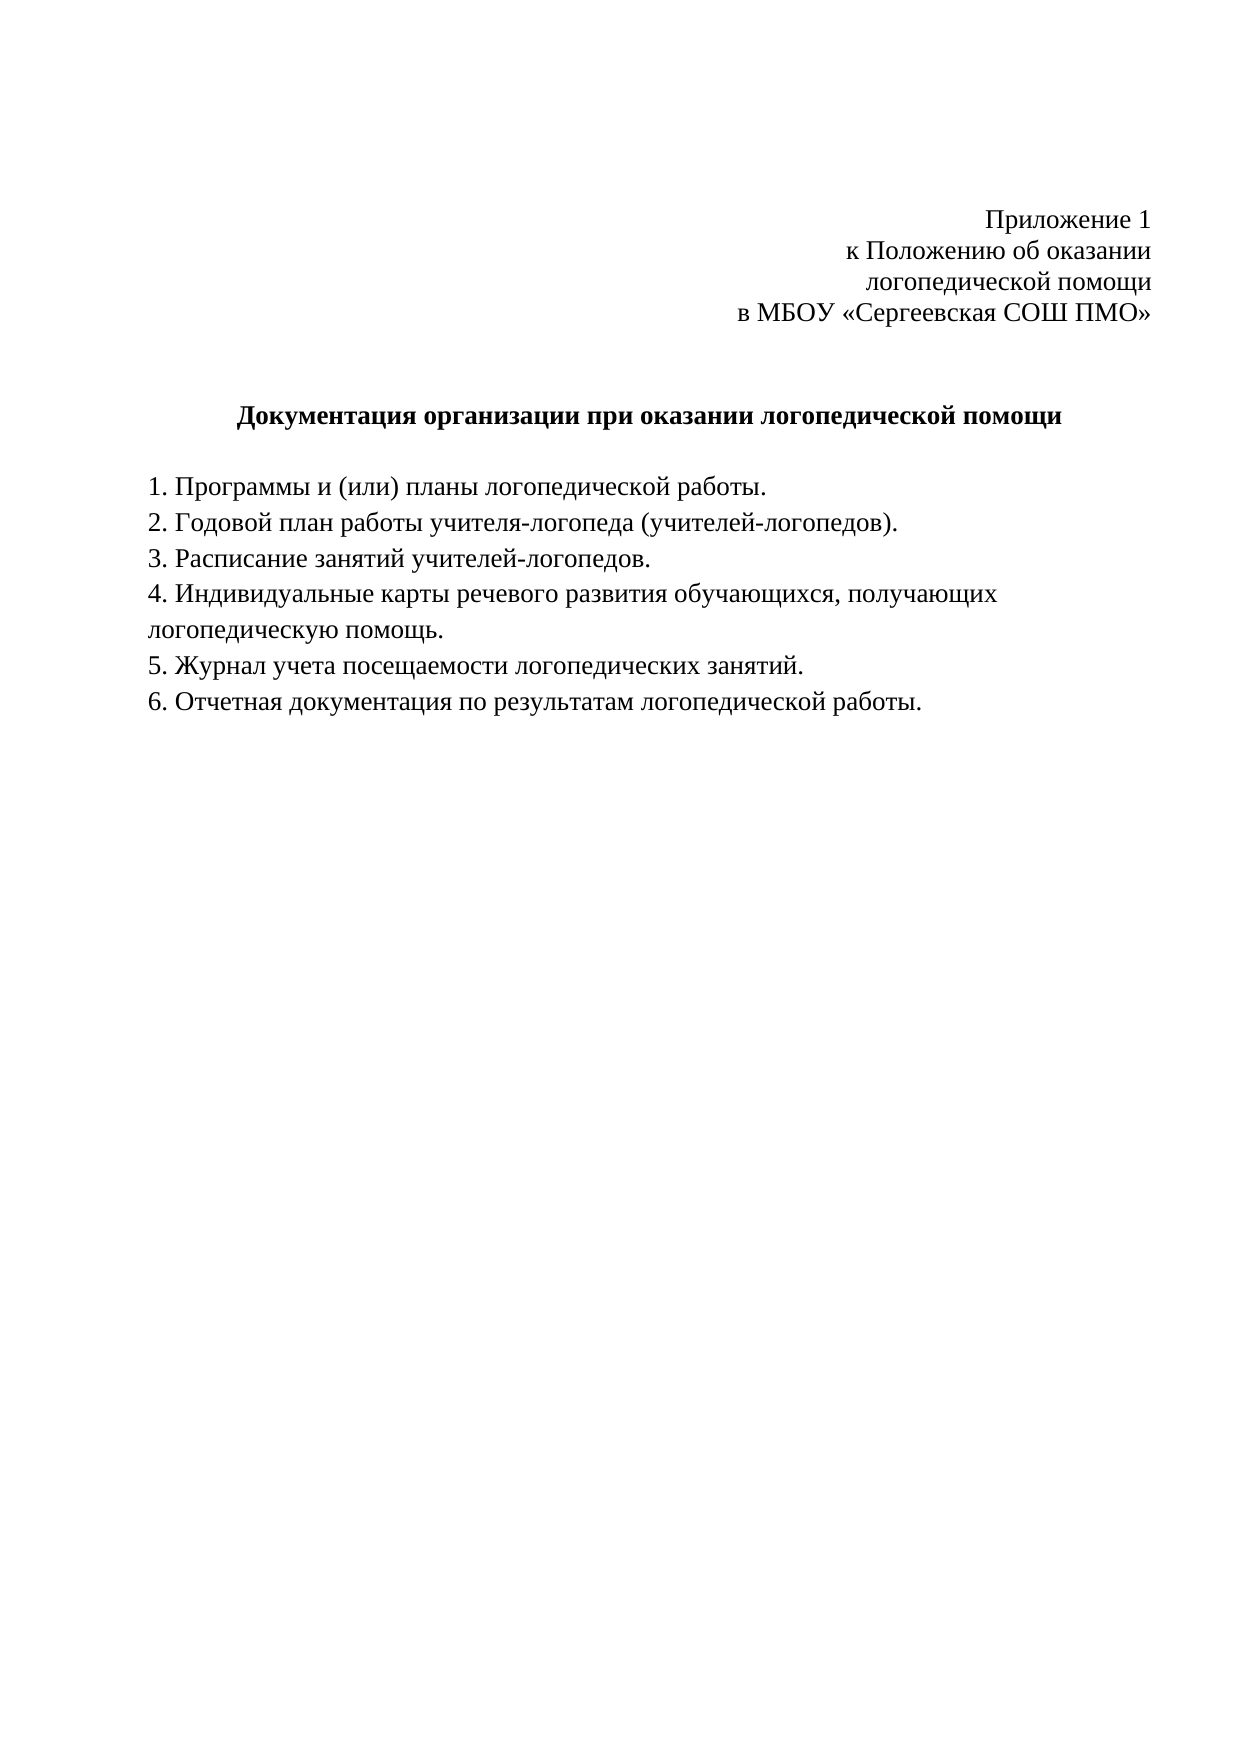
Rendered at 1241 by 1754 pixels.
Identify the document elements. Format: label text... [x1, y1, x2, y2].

text Приложение 1 к Положению об оказании логопедической помощи в МБОУ «Сергеевская СОШ ПМО» [148, 203, 1152, 327]
text 1. Программы и (или) планы логопедической работы. [148, 470, 1152, 501]
text 3. Расписание занятий учителей-логопедов. [148, 542, 1152, 573]
text 6. Отчетная документация по результатам логопедической работы. [148, 685, 1152, 716]
text 4. Индивидуальные карты речевого развития обучающихся, получающих логопедическую помощь. [148, 577, 1152, 644]
text Документация организации при оказании логопедической помощи [148, 399, 1152, 430]
text 2. Годовой план работы учителя-логопеда (учителей-логопедов). [148, 506, 1152, 537]
text 5. Журнал учета посещаемости логопедических занятий. [148, 649, 1152, 680]
